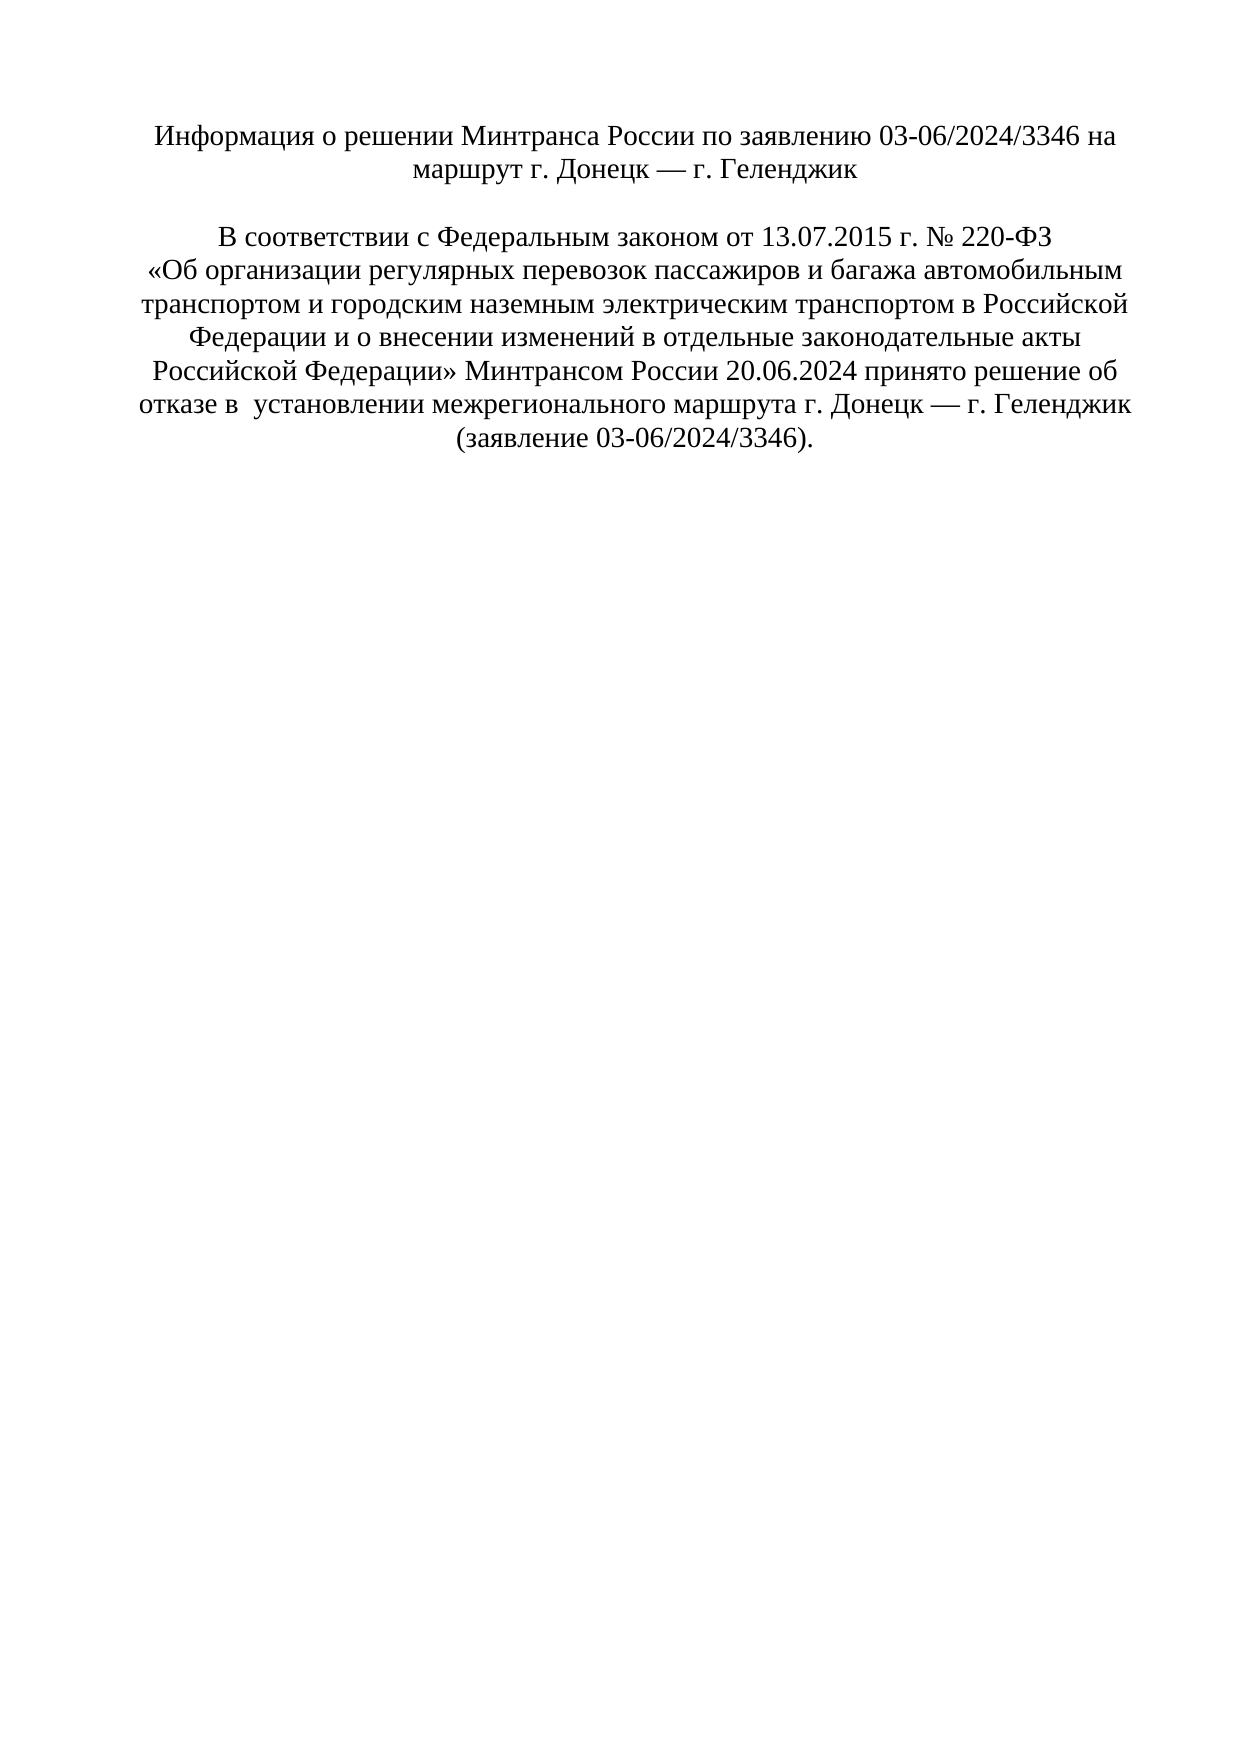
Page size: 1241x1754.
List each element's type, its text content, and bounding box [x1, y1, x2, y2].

text Информация о решении Минтранса России по заявлению 03-06/2024/3346 на маршрут г. Донецк — г. Геленджик [118, 118, 1152, 185]
text В соответствии с Федеральным законом от 13.07.2015 г. № 220-ФЗ «Об организации регулярных перевозок пассажиров и багажа автомобильным транспортом и городским наземным электрическим транспортом в Российской Федерации и о внесении изменений в отдельные законодательные акты Российской Федерации» Минтрансом России 20.06.2024 принято решение об отказе в установлении межрегионального маршрута г. Донецк — г. Геленджик (заявление 03-06/2024/3346). [118, 219, 1152, 453]
